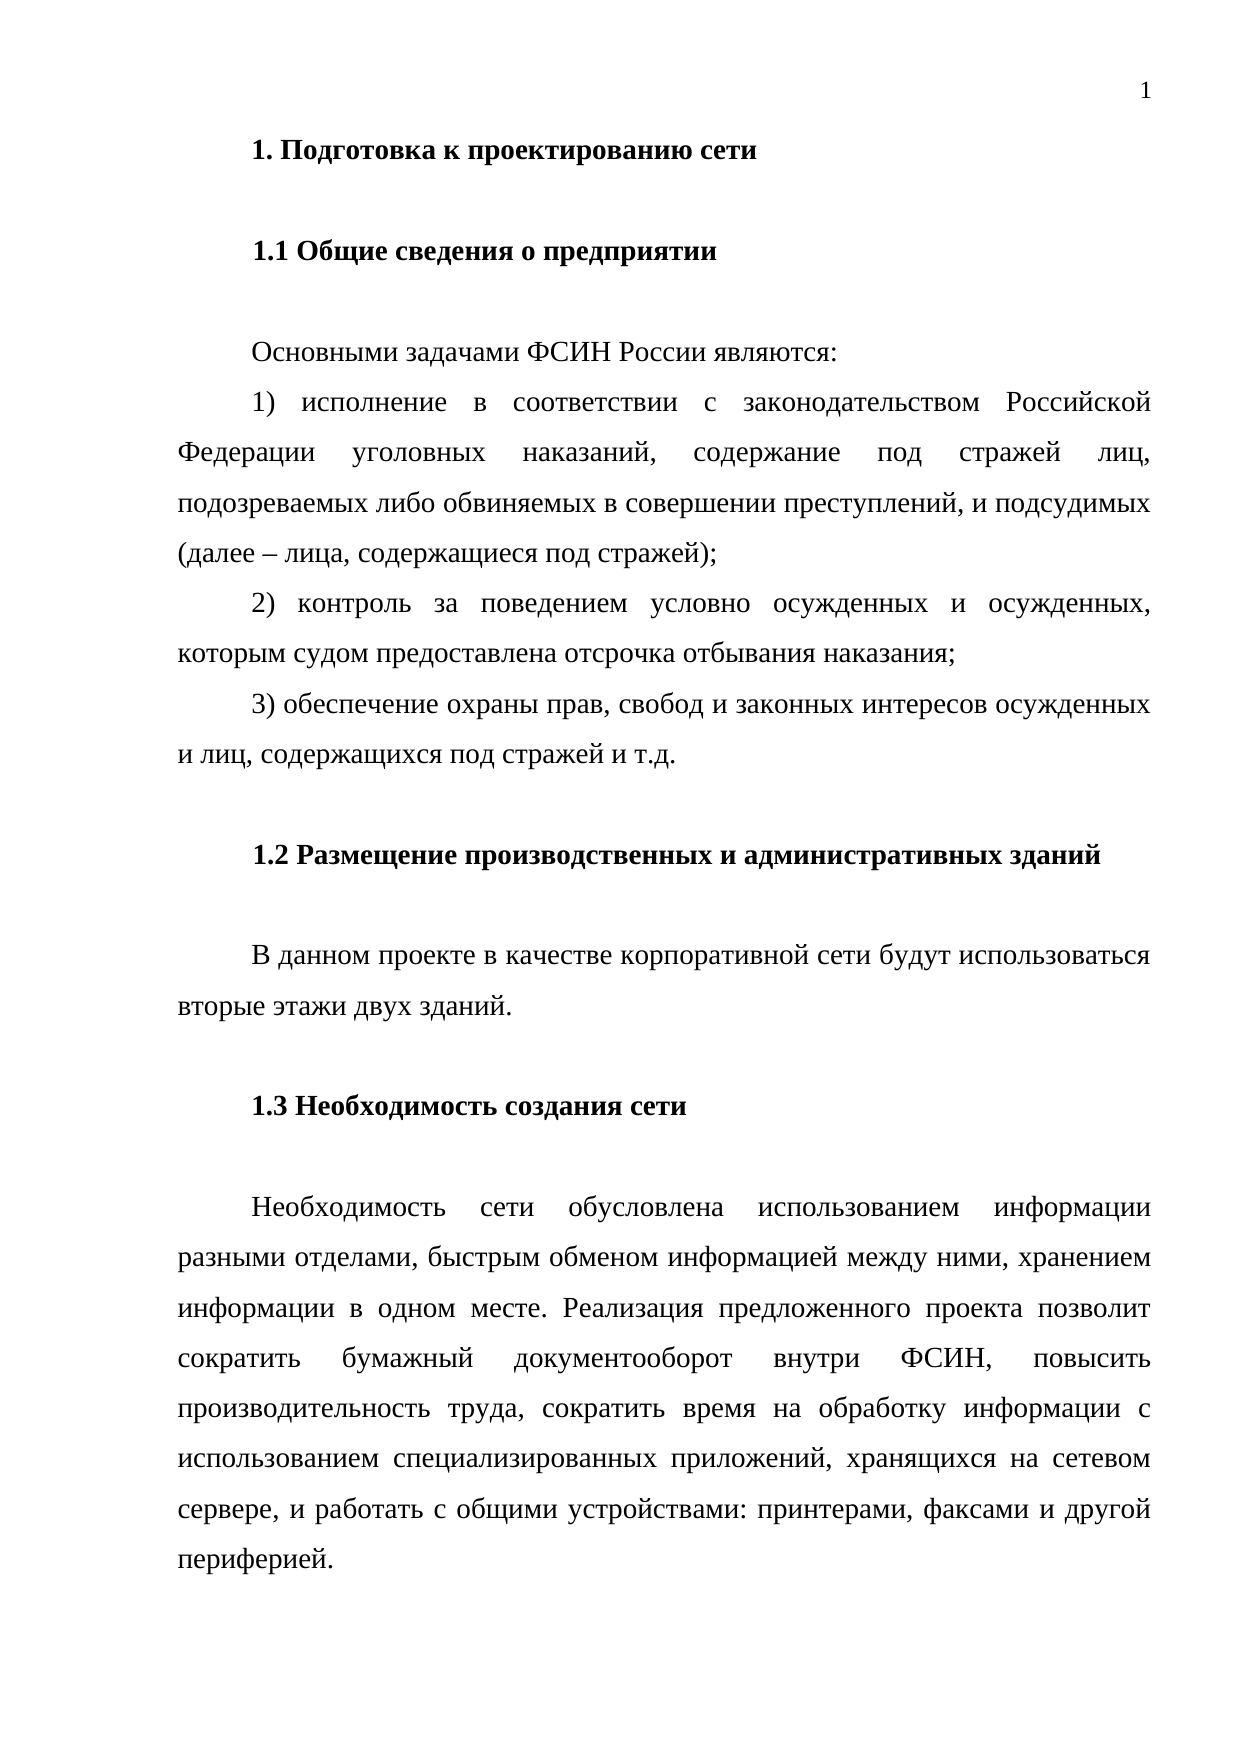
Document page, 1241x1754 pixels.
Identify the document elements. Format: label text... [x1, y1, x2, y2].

subtitle 1.3 Необходимость создания сети [177, 1088, 1152, 1122]
text 3) обеспечение охраны прав, свобод и законных интересов осужденных и лиц, содержащихся под стражей и т.д. [177, 686, 1152, 770]
list В данном проекте в качестве корпоративной сети будут использоваться вторые этажи двух зданий. [177, 937, 1152, 1021]
subtitle Необходимость сети обусловлена использованием информации разными отделами, быстрым обменом информацией между ними, хранением информации в одном месте. Реализация предложенного проекта позволит сократить бумажный документооборот внутри ФСИН, повысить производительность труда, сократить время на обработку информации с использованием специализированных приложений, хранящихся на сетевом сервере, и работать с общими устройствами: принтерами, факсами и другой периферией. [177, 1189, 1152, 1575]
text Основными задачами ФСИН России являются: [177, 334, 1152, 367]
list 1.2 Размещение производственных и административных зданий [177, 837, 1152, 870]
text 2) контроль за поведением условно осужденных и осужденных, которым судом предоставлена отсрочка отбывания наказания; [177, 585, 1152, 669]
text 1) исполнение в соответствии с законодательством Российской Федерации уголовных наказаний, содержание под стражей лиц, подозреваемых либо обвиняемых в совершении преступлений, и подсудимых (далее – лица, содержащиеся под стражей); [177, 384, 1152, 568]
subtitle 1. Подготовка к проектированию сети [177, 132, 1152, 166]
subtitle 1.1 Общие сведения о предприятии [177, 233, 1152, 267]
